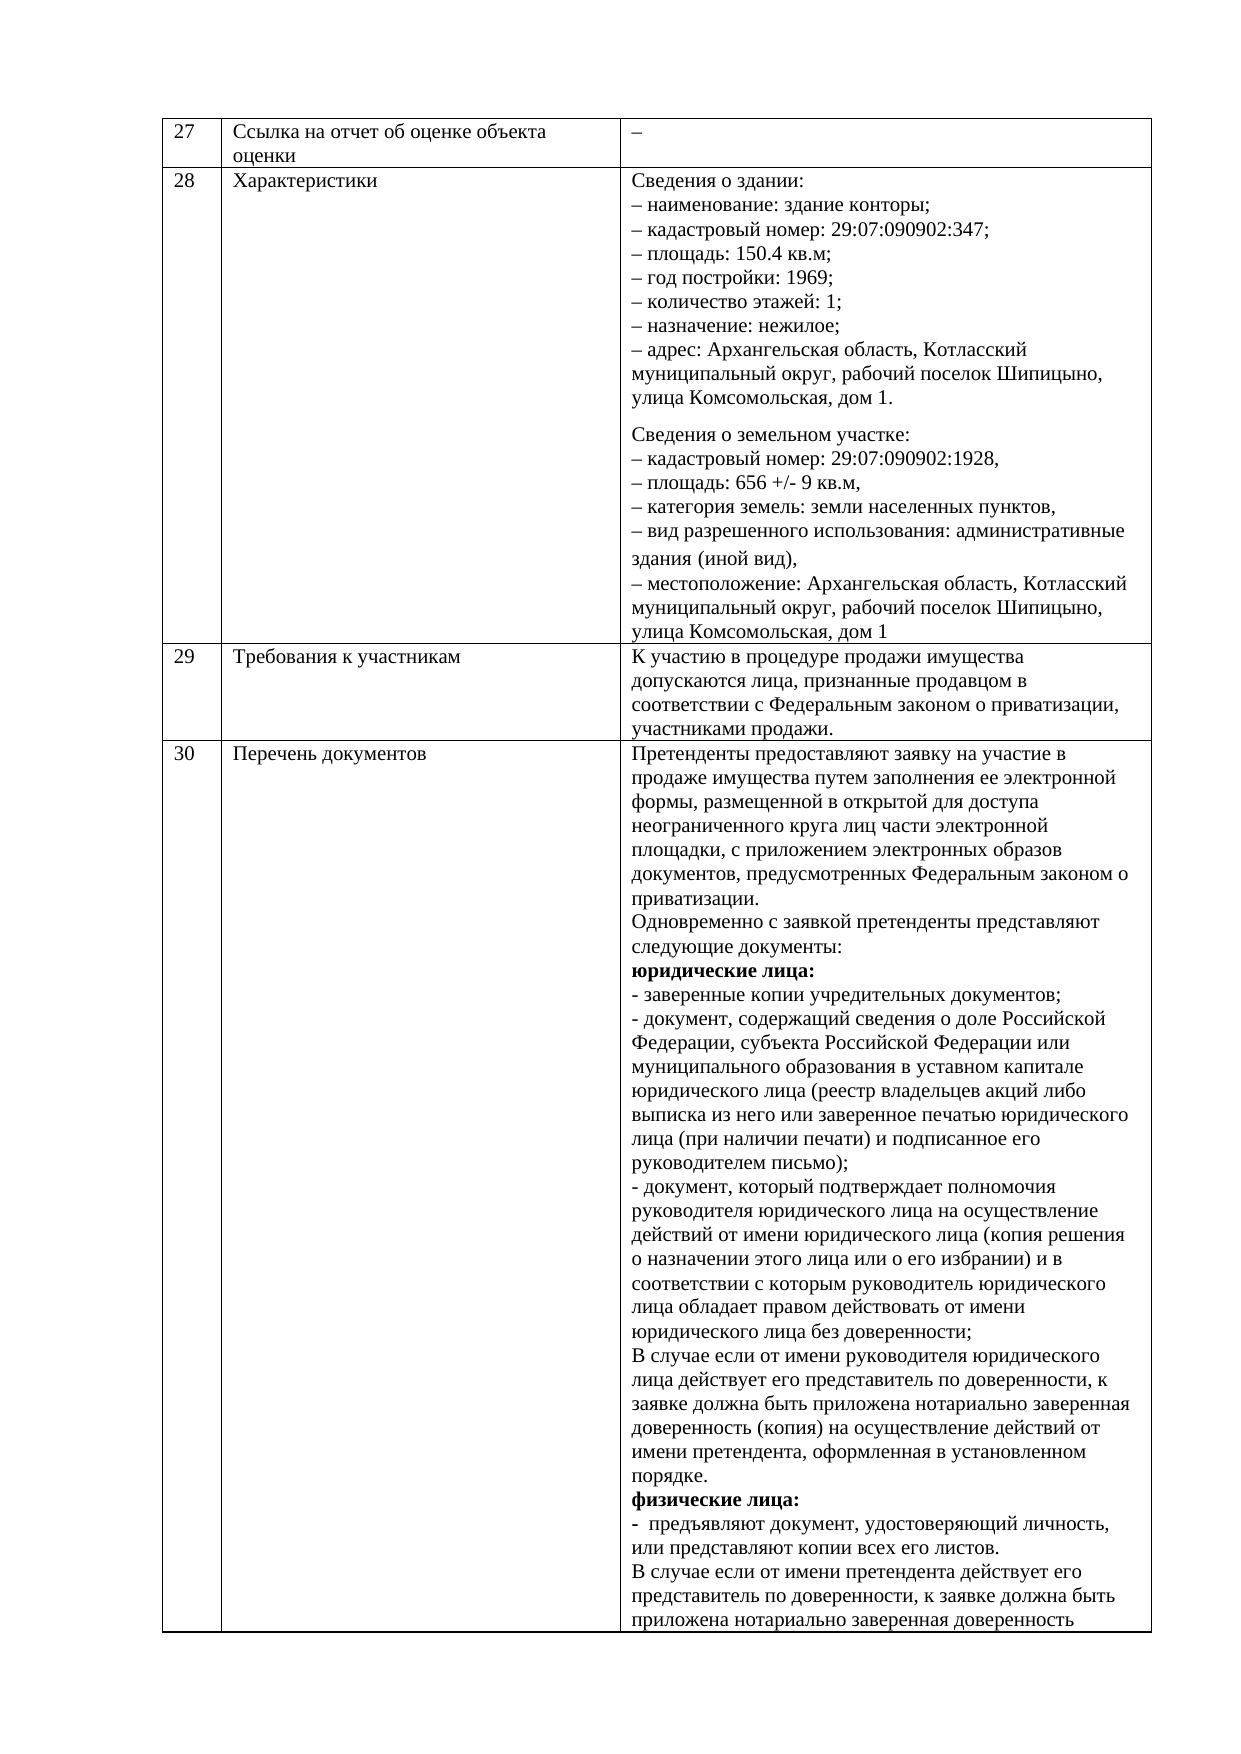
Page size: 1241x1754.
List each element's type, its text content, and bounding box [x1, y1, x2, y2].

table_cell 27 [163, 119, 221, 167]
table_cell Перечень документов [222, 741, 620, 1631]
table_cell 30 [163, 741, 221, 1631]
table_cell Ссылка на отчет об оценке объекта оценки [222, 119, 620, 167]
table_cell 29 [163, 644, 221, 740]
table_cell К участию в процедуре продажи имущества допускаются лица, признанные продавцом в соответствии с Федеральным законом о приватизации, участниками продажи. [621, 644, 1151, 740]
table_cell Характеристики [222, 168, 620, 643]
table_cell 28 [163, 168, 221, 643]
table_cell Сведения о здании: – наименование: здание конторы; – кадастровый номер: 29:07:090902:347; – площадь: 150.4 кв.м; – год постройки: 1969; – количество этажей: 1; – назначение: нежилое; – адрес: Архангельская область, Котласский муниципальный округ, рабочий поселок Шипицыно, улица Комсомольская, дом 1. Сведения о земельном участке: – кадастровый номер: 29:07:090902:1928, – площадь: 656 +/- 9 кв.м, – категория земель: земли населенных пунктов, – вид разрешенного использования: административные здания (иной вид), – местоположение: Архангельская область, Котласский муниципальный округ, рабочий поселок Шипицыно, улица Комсомольская, дом 1 [621, 168, 1151, 643]
table_cell Требования к участникам [222, 644, 620, 740]
table_cell – [621, 119, 1151, 167]
